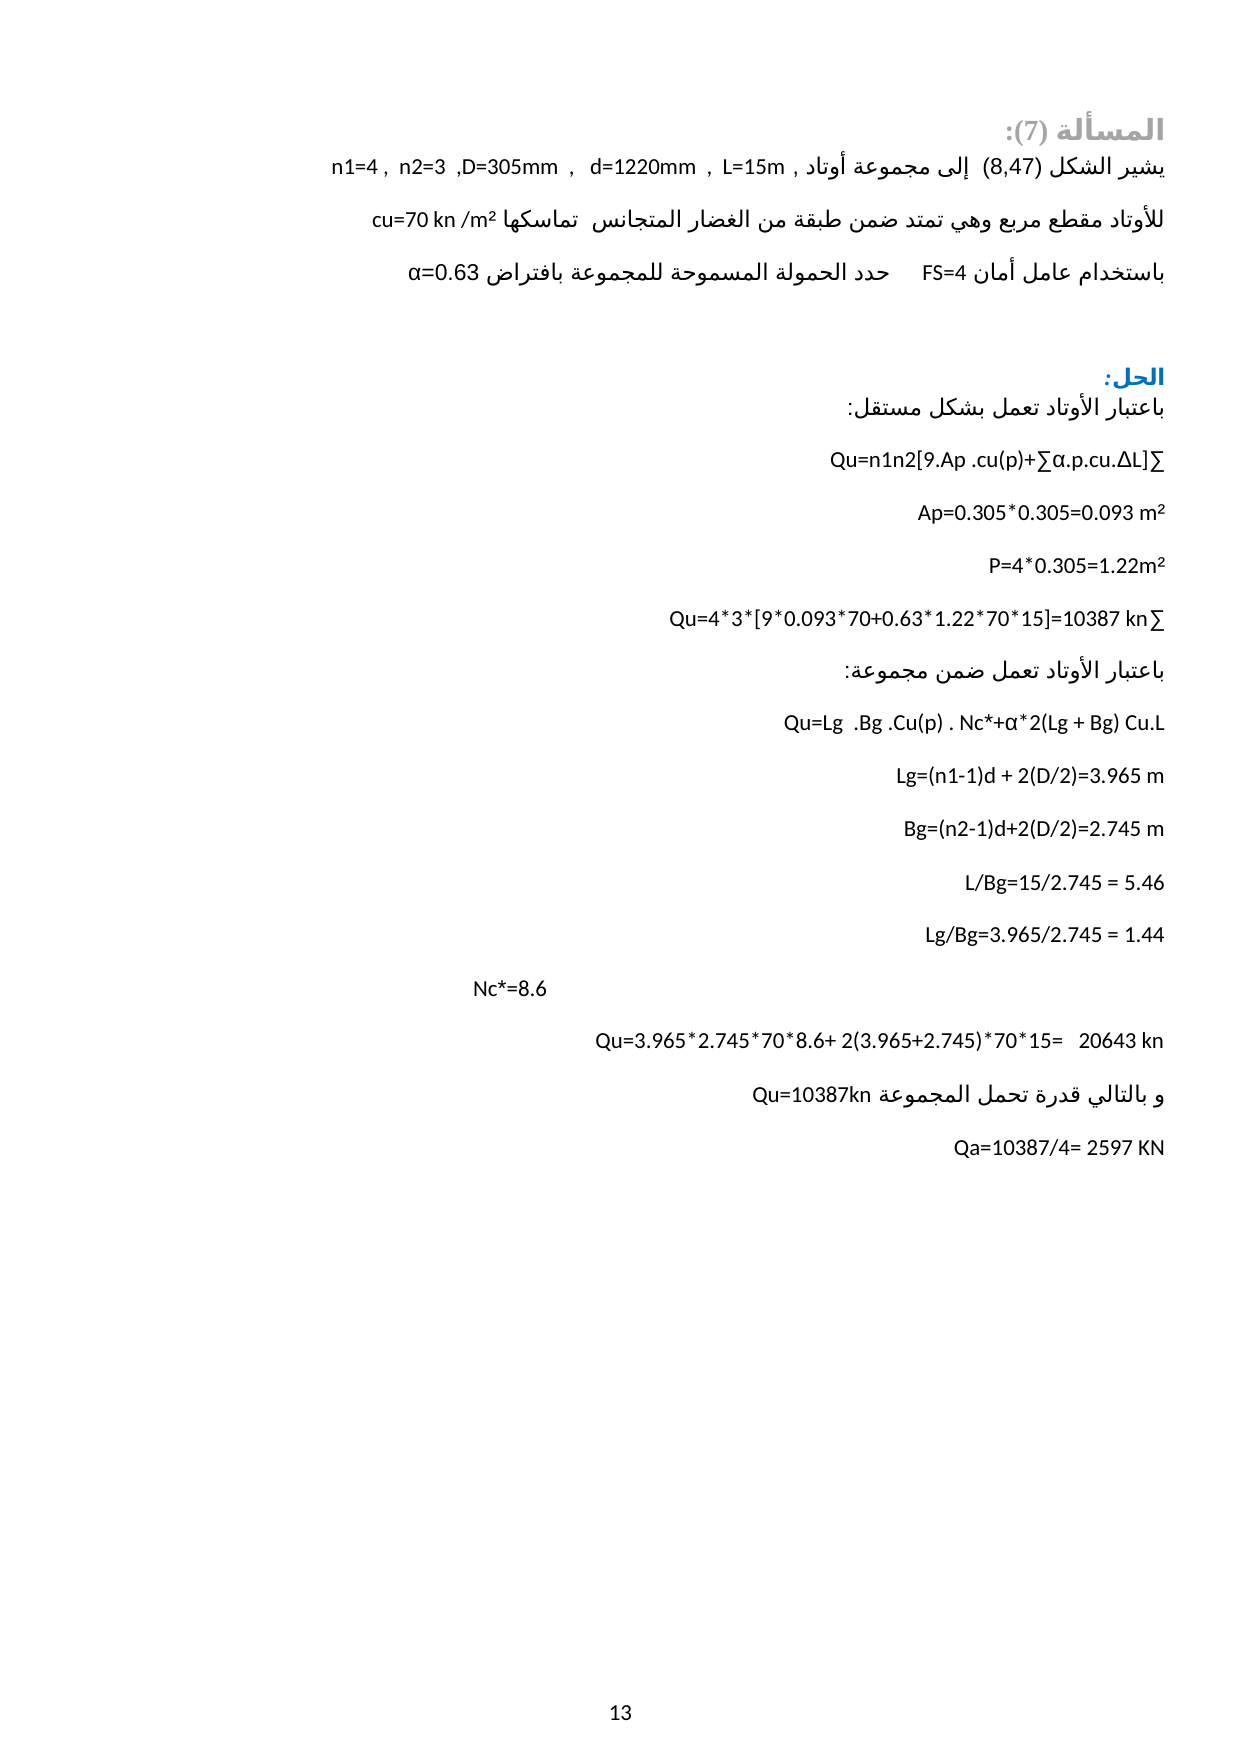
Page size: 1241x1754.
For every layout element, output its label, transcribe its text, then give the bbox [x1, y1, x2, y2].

subtitle المسألة (7): [75, 75, 1165, 147]
text باعتبار الأوتاد تعمل بشكل مستقل: [75, 394, 1165, 421]
text L/Bg=15/2.745 = 5.46 [75, 868, 1165, 896]
subtitle الحل: [75, 364, 1165, 391]
text ∑Qu=n1n2[9.Ap .cu(p)+∑α.p.cu.ΔL] [75, 445, 1165, 473]
text للأوتاد مقطع مربع وهي تمتد ضمن طبقة من الغضار المتجانس تماسكها cu=70 kn /m² [75, 205, 1165, 233]
text Nc*=8.6 [75, 974, 1165, 1002]
text Lg/Bg=3.965/2.745 = 1.44 [75, 921, 1165, 949]
text و بالتالي قدرة تحمل المجموعة Qu=10387kn [75, 1080, 1165, 1108]
text باستخدام عامل أمان FS=4 حدد الحمولة المسموحة للمجموعة بافتراض α=0.63 [75, 258, 1165, 286]
text Qu=3.965*2.745*70*8.6+ 2(3.965+2.745)*70*15= 20643 kn [75, 1027, 1165, 1055]
text Lg=(n1-1)d + 2(D/2)=3.965 m [75, 762, 1165, 789]
text Qa=10387/4= 2597 KN [75, 1133, 1165, 1161]
text Bg=(n2-1)d+2(D/2)=2.745 m [75, 814, 1165, 843]
text Qu=Lg .Bg .Cu(p) . Nc*+α*2(Lg + Bg) Cu.L [75, 708, 1165, 737]
text باعتبار الأوتاد تعمل ضمن مجموعة: [75, 657, 1165, 684]
text Ap=0.305*0.305=0.093 m² [75, 498, 1165, 526]
text P=4*0.305=1.22m² [75, 551, 1165, 579]
text يشير الشكل (8,47) إلى مجموعة أوتاد , n1=4 , n2=3 ,D=305mm , d=1220mm , L=15m [75, 152, 1165, 180]
text ∑Qu=4*3*[9*0.093*70+0.63*1.22*70*15]=10387 kn [75, 604, 1165, 632]
